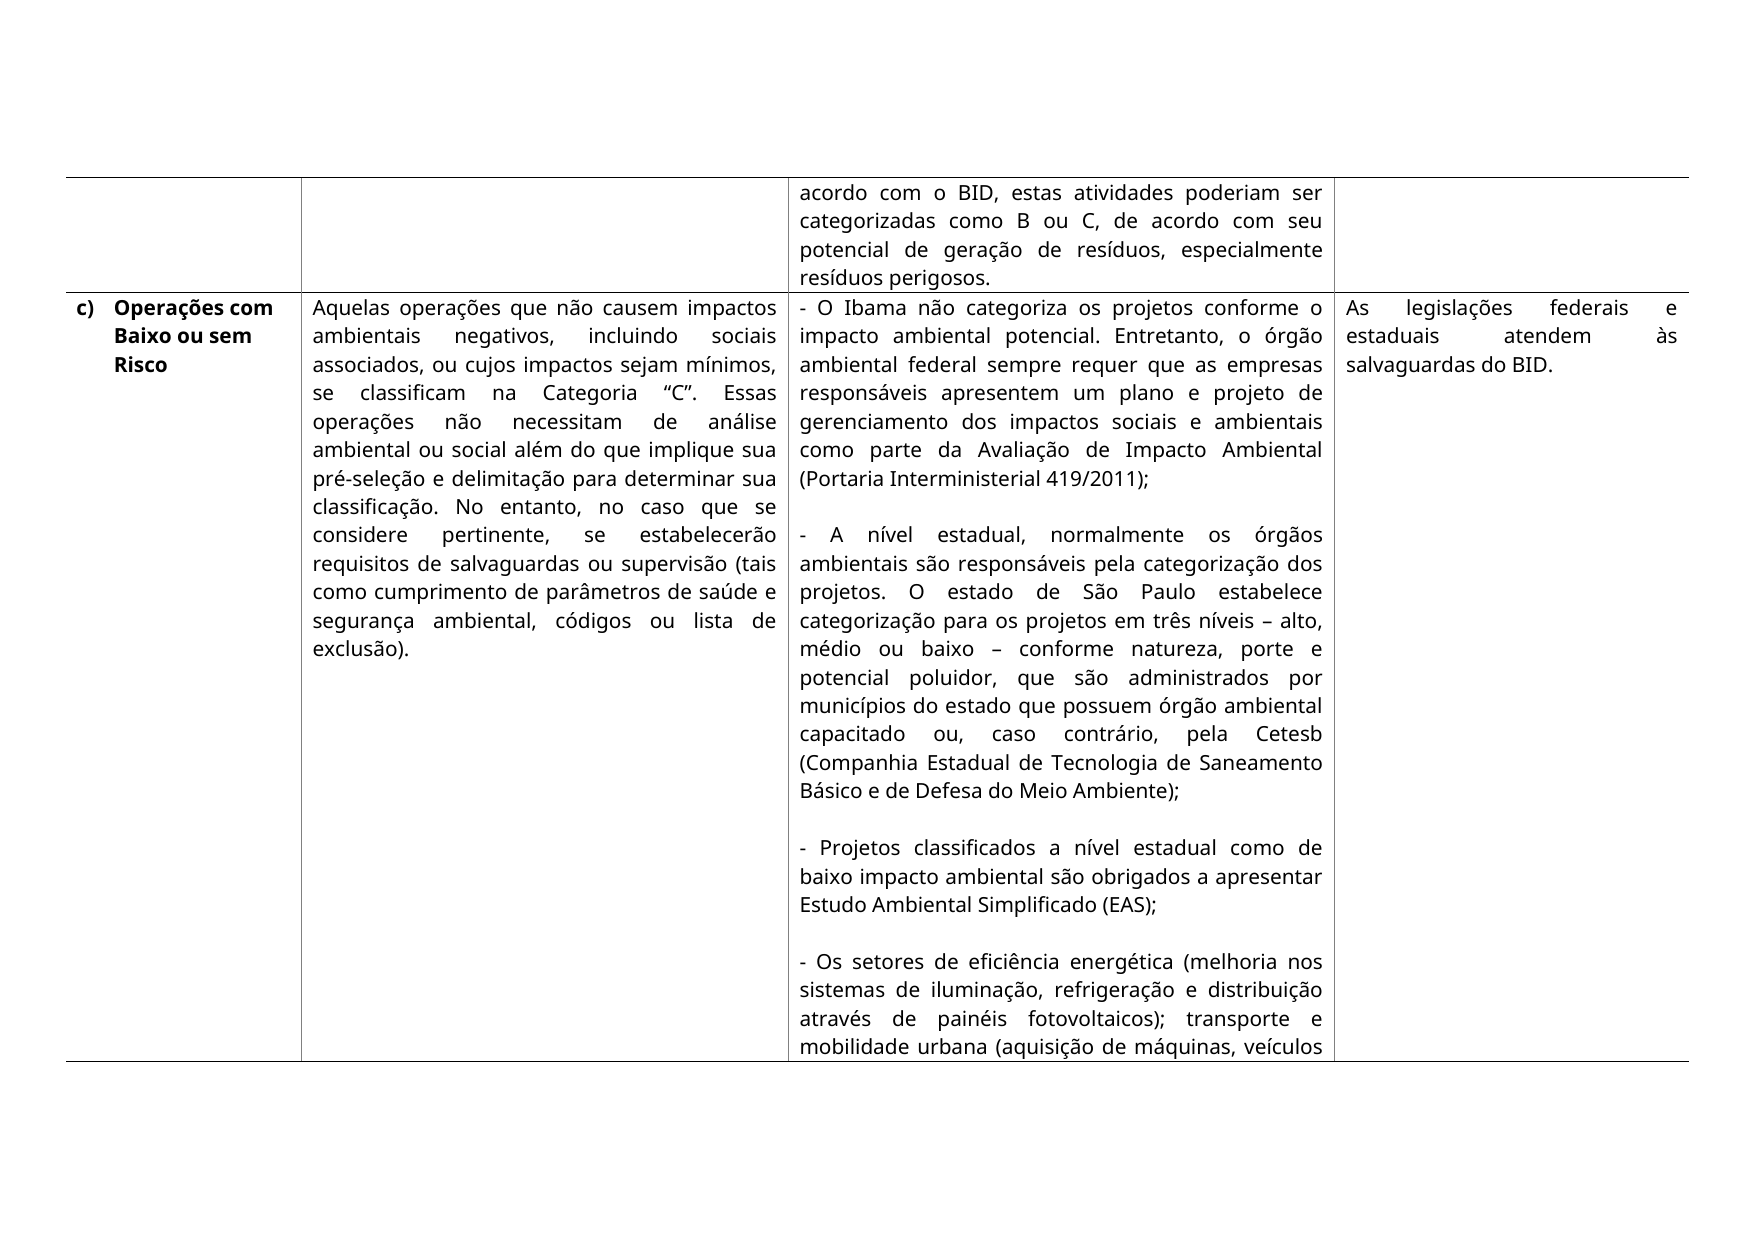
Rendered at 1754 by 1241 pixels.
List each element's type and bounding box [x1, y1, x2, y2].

table_cell [1335, 293, 1689, 1061]
table_cell [1335, 178, 1689, 292]
table_cell [66, 178, 301, 292]
table_cell [302, 178, 788, 292]
table_cell [789, 293, 1334, 1061]
table_cell [66, 293, 301, 1061]
table_cell [302, 293, 788, 1061]
table_cell [789, 178, 1334, 292]
